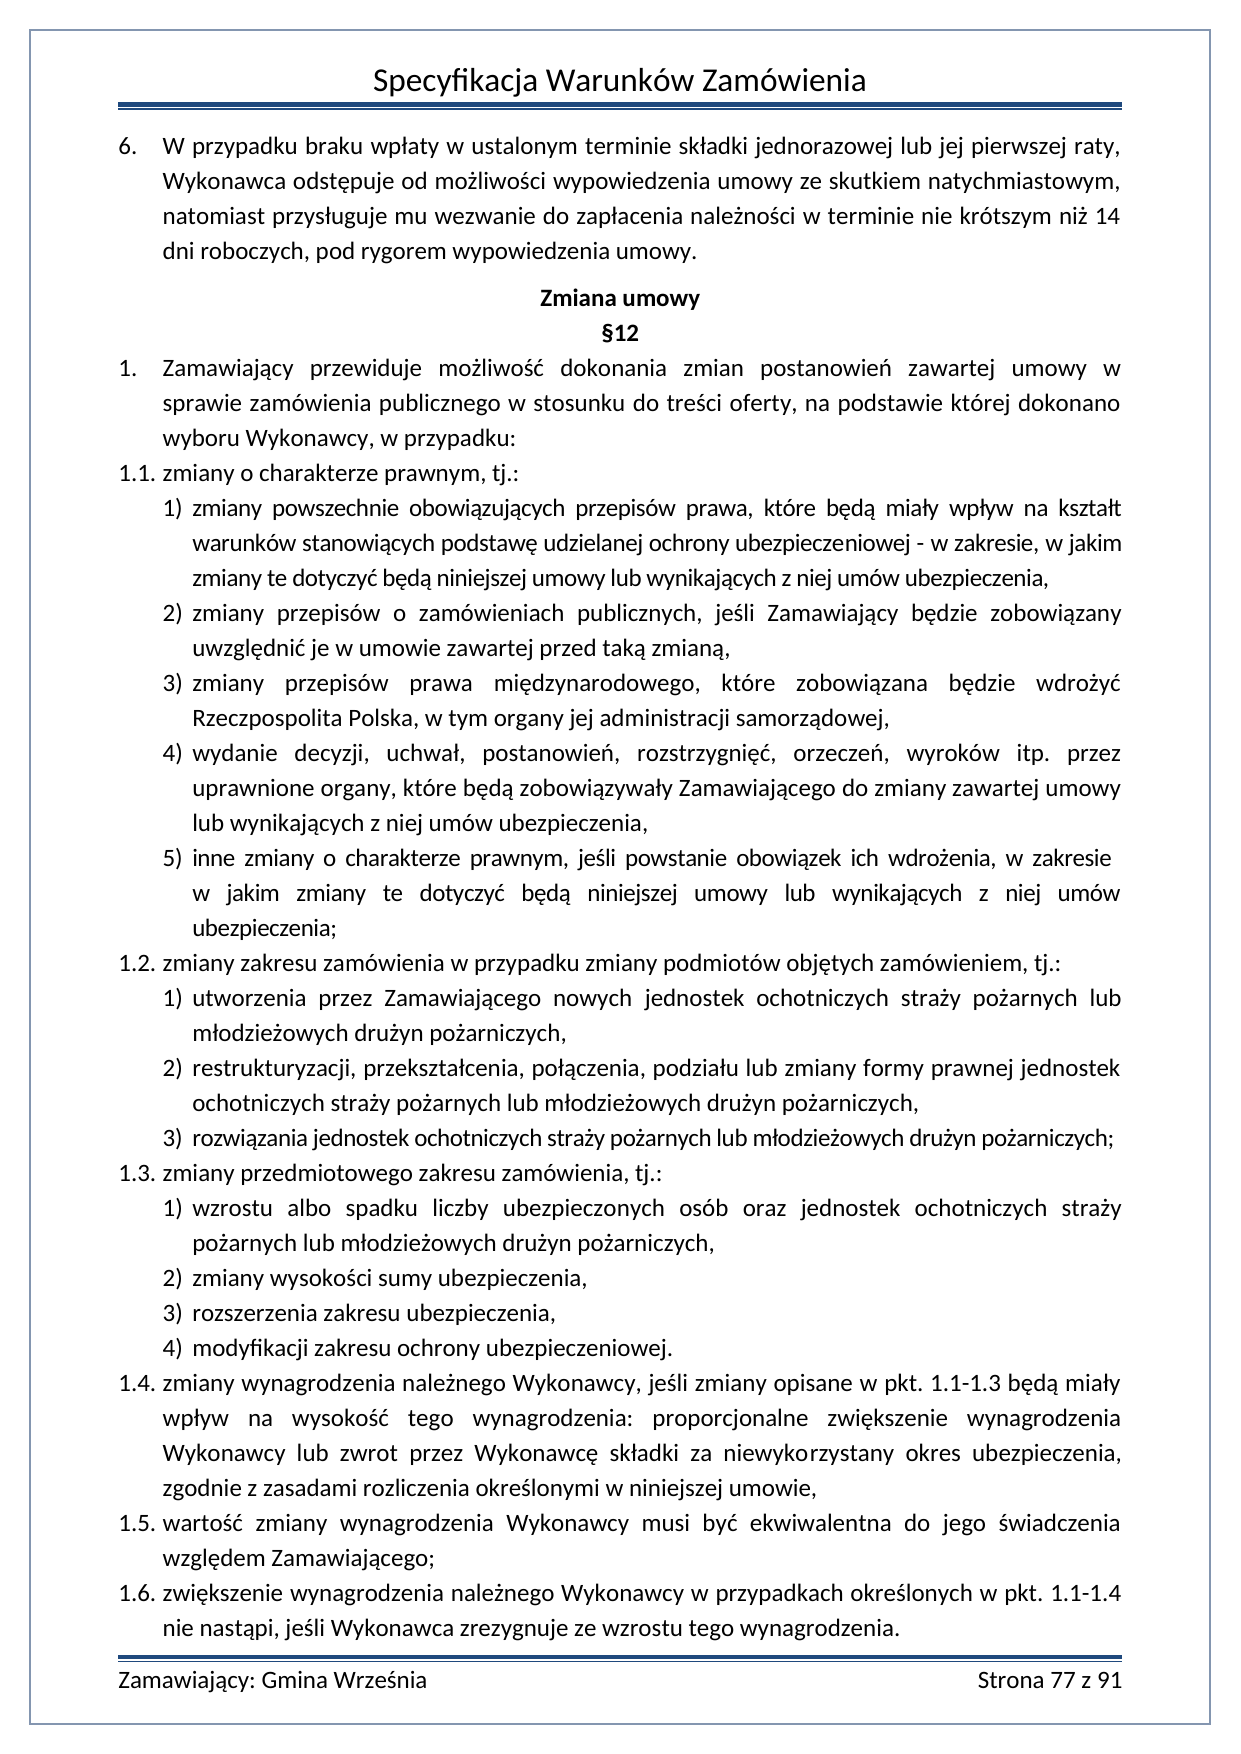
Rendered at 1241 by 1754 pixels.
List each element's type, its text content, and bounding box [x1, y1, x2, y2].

list zmiany przedmiotowego zakresu zamówienia, tj.: [118, 1157, 1122, 1188]
list zwiększenie wynagrodzenia należnego Wykonawcy w przypadkach określonych w pkt. 1.1-1.4 nie nastąpi, jeśli Wykonawca zrezygnuje ze wzrostu tego wynagrodzenia. [118, 1577, 1122, 1643]
list zmiany wynagrodzenia należnego Wykonawcy, jeśli zmiany opisane w pkt. 1.1-1.3 będą miały wpływ na wysokość tego wynagrodzenia: proporcjonalne zwiększenie wynagrodzenia Wykonawcy lub zwrot przez Wykonawcę składki za niewykorzystany okres ubezpieczenia, zgodnie z zasadami rozliczenia określonymi w niniejszej umowie, [118, 1367, 1122, 1503]
list inne zmiany o charakterze prawnym, jeśli powstanie obowiązek ich wdrożenia, w zakresie w jakim zmiany te dotyczyć będą niniejszej umowy lub wynikających z niej umów ubezpieczenia; [162, 842, 1122, 943]
list zmiany zakresu zamówienia w przypadku zmiany podmiotów objętych zamówieniem, tj.: [118, 947, 1122, 978]
list zmiany przepisów o zamówieniach publicznych, jeśli Zamawiający będzie zobowiązany uwzględnić je w umowie zawartej przed taką zmianą, [162, 597, 1122, 663]
text §12 [118, 317, 1122, 348]
list wydanie decyzji, uchwał, postanowień, rozstrzygnięć, orzeczeń, wyroków itp. przez uprawnione organy, które będą zobowiązywały Zamawiającego do zmiany zawartej umowy lub wynikających z niej umów ubezpieczenia, [162, 737, 1122, 838]
list restrukturyzacji, przekształcenia, połączenia, podziału lub zmiany formy prawnej jednostek ochotniczych straży pożarnych lub młodzieżowych drużyn pożarniczych, [162, 1052, 1122, 1118]
list utworzenia przez Zamawiającego nowych jednostek ochotniczych straży pożarnych lub młodzieżowych drużyn pożarniczych, [162, 982, 1122, 1048]
list rozwiązania jednostek ochotniczych straży pożarnych lub młodzieżowych drużyn pożarniczych; [162, 1122, 1122, 1153]
list zmiany powszechnie obowiązujących przepisów prawa, które będą miały wpływ na kształt warunków stanowiących podstawę udzielanej ochrony ubezpieczeniowej - w zakresie, w jakim zmiany te dotyczyć będą niniejszej umowy lub wynikających z niej umów ubezpieczenia, [162, 492, 1122, 593]
list zmiany przepisów prawa międzynarodowego, które zobowiązana będzie wdrożyć Rzeczpospolita Polska, w tym organy jej administracji samorządowej, [162, 667, 1122, 733]
list modyfikacji zakresu ochrony ubezpieczeniowej. [162, 1332, 1122, 1363]
text Zmiana umowy [118, 282, 1122, 313]
list rozszerzenia zakresu ubezpieczenia, [162, 1297, 1122, 1328]
list Zamawiający przewiduje możliwość dokonania zmian postanowień zawartej umowy w sprawie zamówienia publicznego w stosunku do treści oferty, na podstawie której dokonano wyboru Wykonawcy, w przypadku: [118, 352, 1122, 453]
list zmiany o charakterze prawnym, tj.: [118, 457, 1122, 488]
list wartość zmiany wynagrodzenia Wykonawcy musi być ekwiwalentna do jego świadczenia względem Zamawiającego; [118, 1507, 1122, 1573]
list zmiany wysokości sumy ubezpieczenia, [162, 1262, 1122, 1293]
list W przypadku braku wpłaty w ustalonym terminie składki jednorazowej lub jej pierwszej raty, Wykonawca odstępuje od możliwości wypowiedzenia umowy ze skutkiem natychmiastowym, natomiast przysługuje mu wezwanie do zapłacenia należności w terminie nie krótszym niż 14 dni roboczych, pod rygorem wypowiedzenia umowy. [118, 130, 1122, 265]
list wzrostu albo spadku liczby ubezpieczonych osób oraz jednostek ochotniczych straży pożarnych lub młodzieżowych drużyn pożarniczych, [162, 1192, 1122, 1258]
